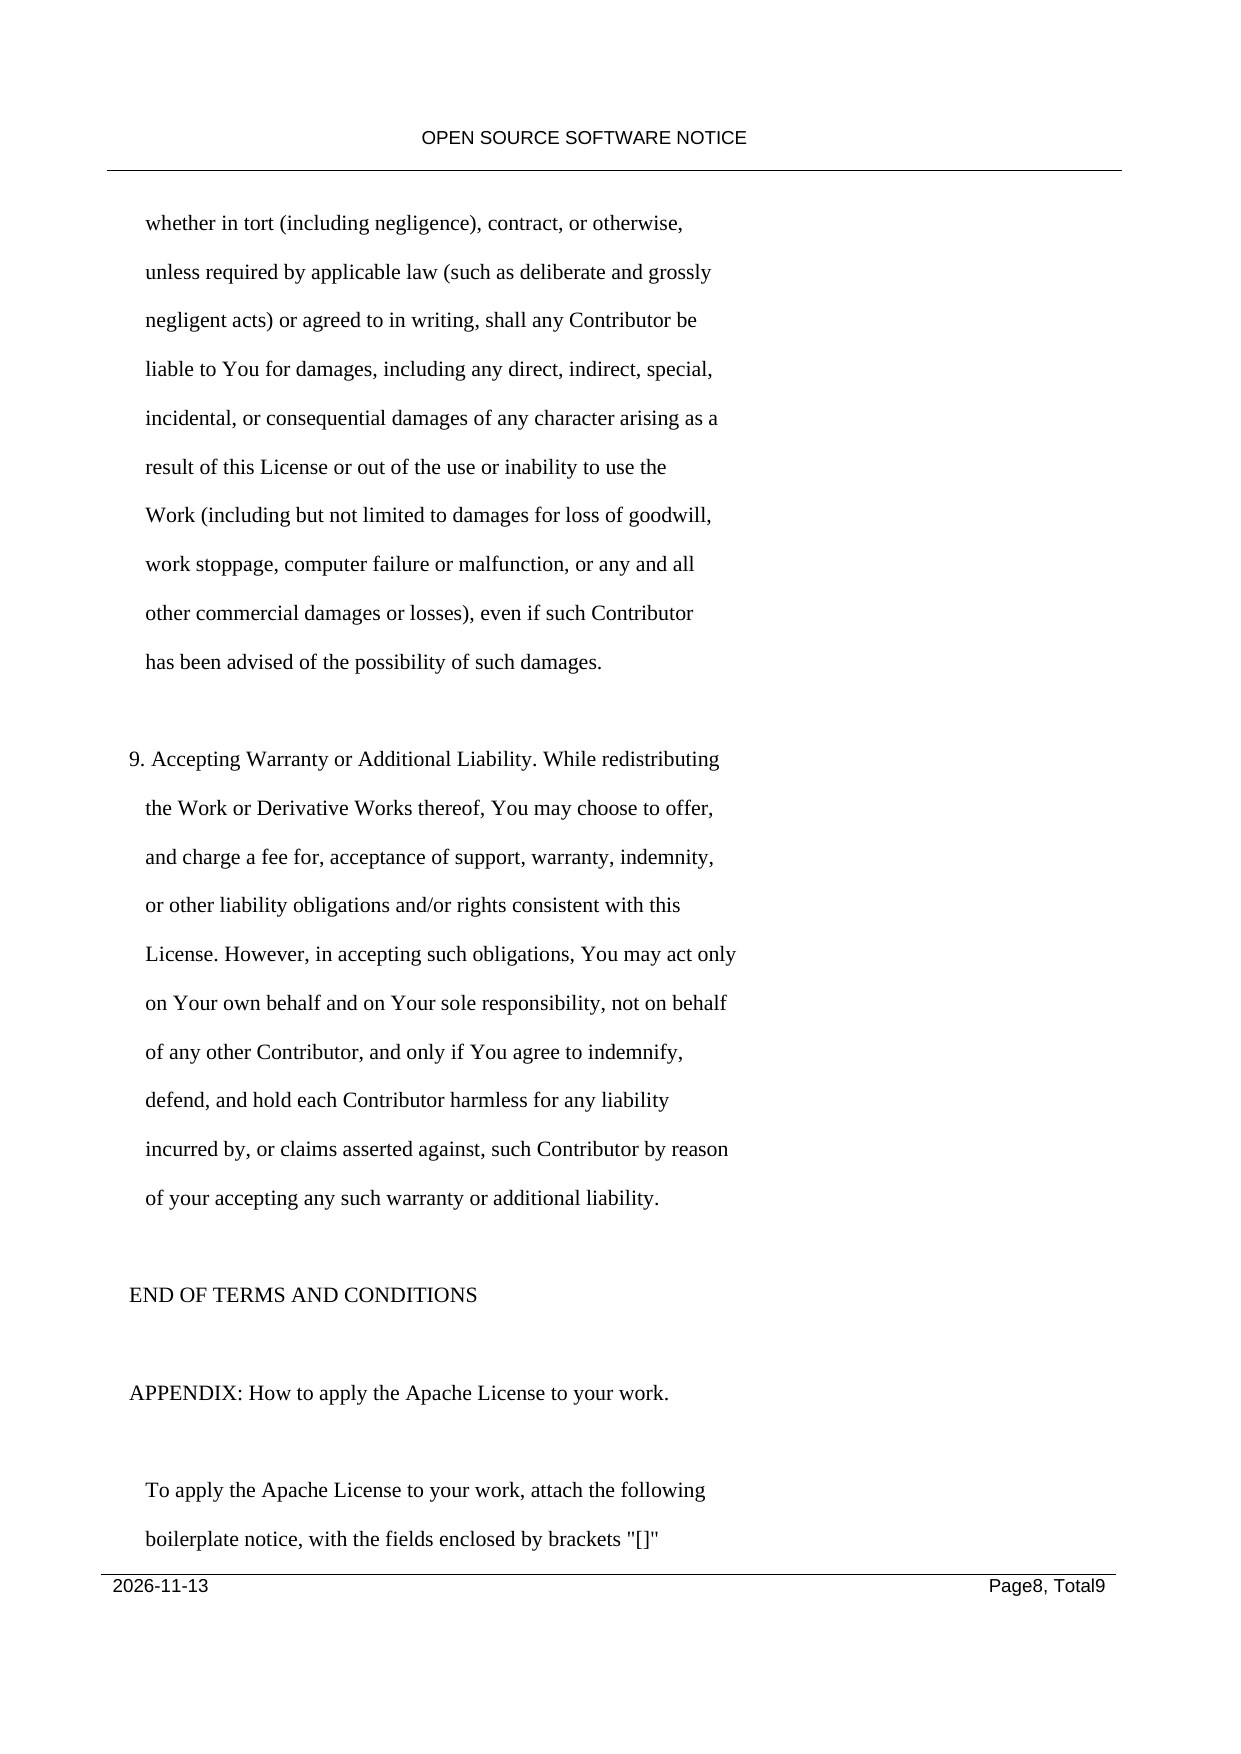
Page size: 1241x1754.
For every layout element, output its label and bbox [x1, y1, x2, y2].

text [112, 206, 1128, 1555]
